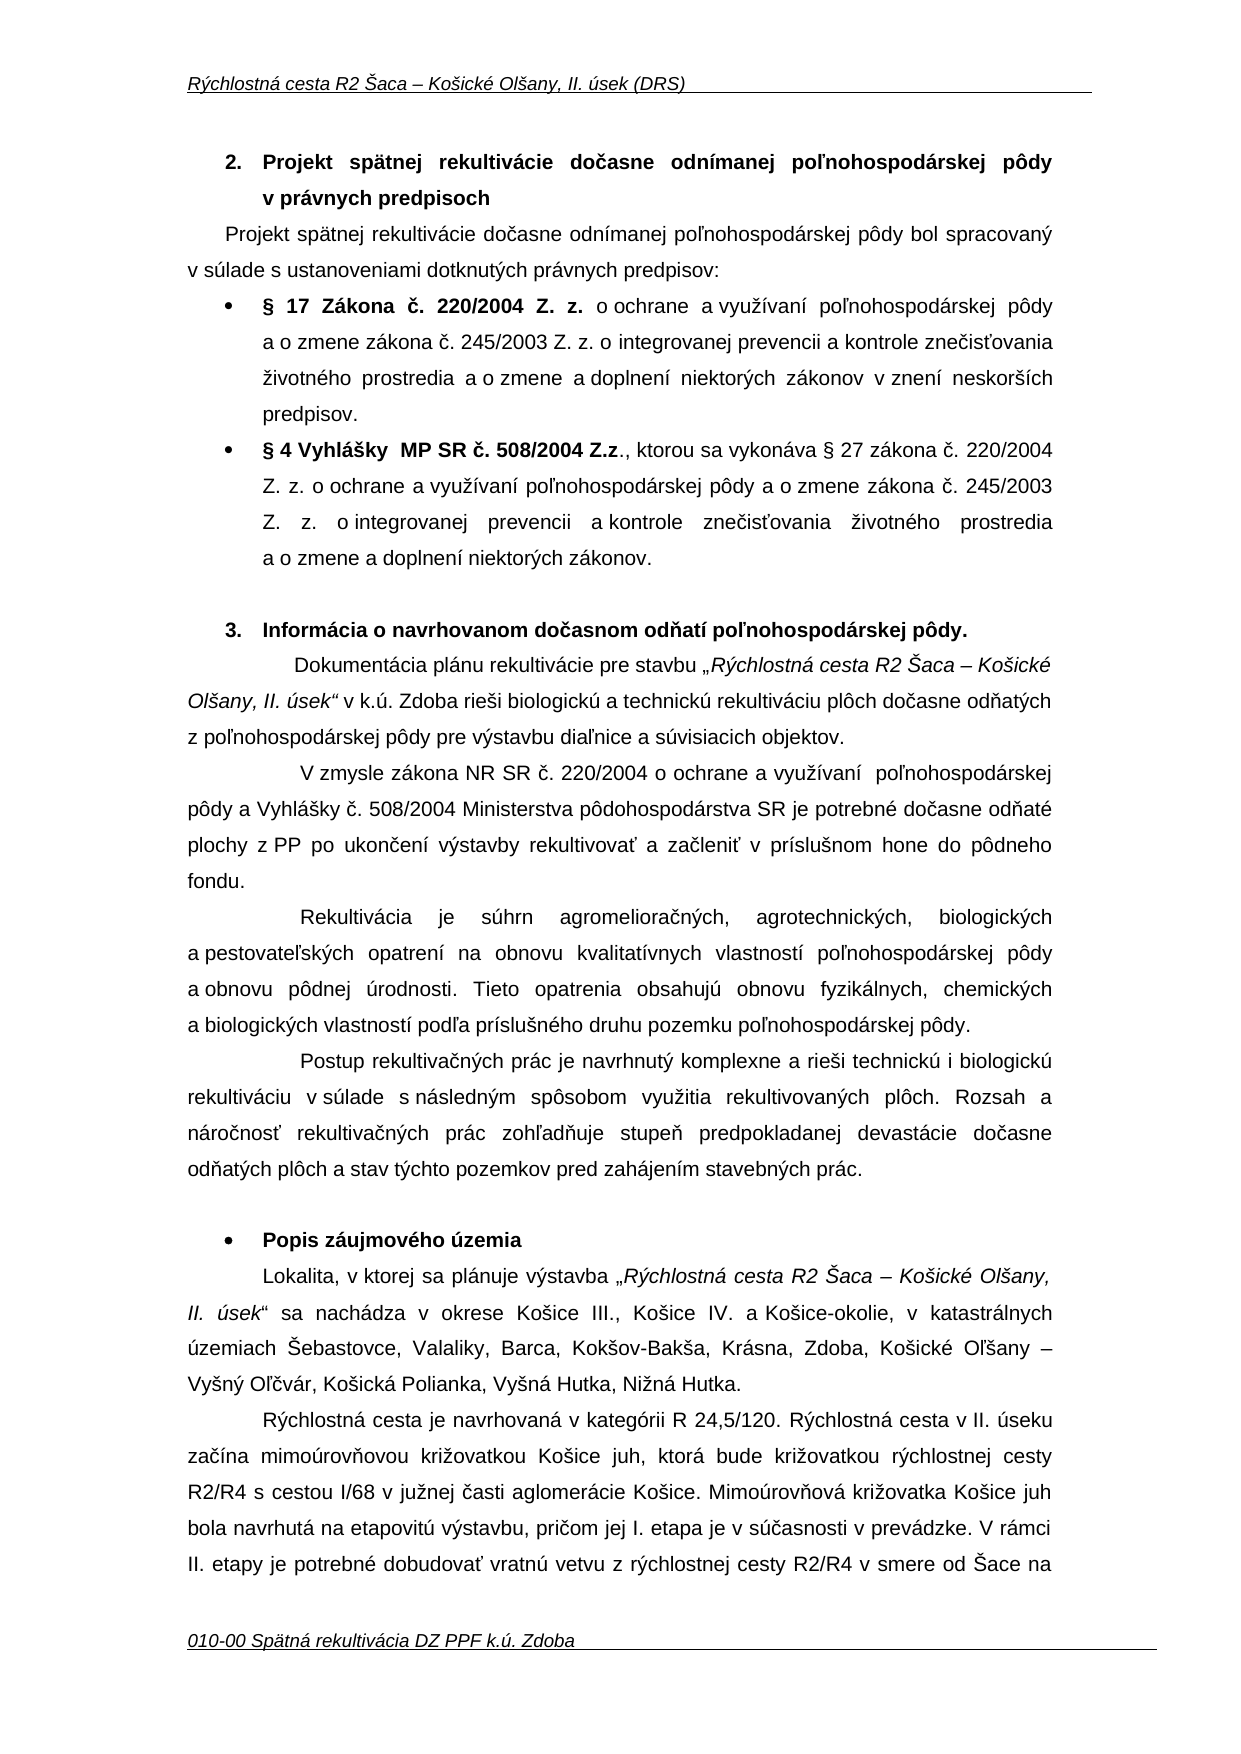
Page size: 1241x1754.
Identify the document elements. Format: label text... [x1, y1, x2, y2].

text Projekt spätnej rekultivácie dočasne odnímanej poľnohospodárskej pôdy bol spracovaný v súlade s ustanoveniami dotknutých právnych predpisov: [187, 222, 1053, 282]
text Dokumentácia plánu rekultivácie pre stavbu „Rýchlostná cesta R2 Šaca – Košické Olšany, II. úsek“ v k.ú. Zdoba rieši biologickú a technickú rekultiváciu plôch dočasne odňatých z poľnohospodárskej pôdy pre výstavbu diaľnice a súvisiacich objektov. [187, 653, 1053, 749]
list § 4 Vyhlášky MP SR č. 508/2004 Z.z., ktorou sa vykonáva § 27 zákona č. 220/2004 Z. z. o ochrane a využívaní poľnohospodárskej pôdy a o zmene zákona č. 245/2003 Z. z. o integrovanej prevencii a kontrole znečisťovania životného prostredia a o zmene a doplnení niektorých zákonov. [225, 438, 1053, 569]
list § 17 Zákona č. 220/2004 Z. z. o ochrane a využívaní poľnohospodárskej pôdy a o zmene zákona č. 245/2003 Z. z. o integrovanej prevencii a kontrole znečisťovania životného prostredia a o zmene a doplnení niektorých zákonov v znení neskorších predpisov. [225, 294, 1053, 426]
list Projekt spätnej rekultivácie dočasne odnímanej poľnohospodárskej pôdy v právnych predpisoch [225, 150, 1053, 210]
list Informácia o navrhovanom dočasnom odňatí poľnohospodárskej pôdy. [225, 617, 1053, 641]
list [187, 1408, 1053, 1576]
text Postup rekultivačných prác je navrhnutý komplexne a rieši technickú i biologickú rekultiváciu v súlade s následným spôsobom využitia rekultivovaných plôch. Rozsah a náročnosť rekultivačných prác zohľadňuje stupeň predpokladanej devastácie dočasne odňatých plôch a stav týchto pozemkov pred zahájením stavebných prác. [187, 1049, 1053, 1180]
text Rekultivácia je súhrn agromelioračných, agrotechnických, biologických a pestovateľských opatrení na obnovu kvalitatívnych vlastností poľnohospodárskej pôdy a obnovu pôdnej úrodnosti. Tieto opatrenia obsahujú obnovu fyzikálnych, chemických a biologických vlastností podľa príslušného druhu pozemku poľnohospodárskej pôdy. [187, 905, 1053, 1037]
text Lokalita, v ktorej sa plánuje výstavba „Rýchlostná cesta R2 Šaca – Košické Olšany, II. úsek“ sa nachádza v okrese Košice III., Košice IV. a Košice-okolie, v katastrálnych územiach Šebastovce, Valaliky, Barca, Kokšov-Bakša, Krásna, Zdoba, Košické Oľšany – Vyšný Oľčvár, Košická Polianka, Vyšná Hutka, Nižná Hutka. [187, 1264, 1053, 1396]
text V zmysle zákona NR SR č. 220/2004 o ochrane a využívaní poľnohospodárskej pôdy a Vyhlášky č. 508/2004 Ministerstva pôdohospodárstva SR je potrebné dočasne odňaté plochy z PP po ukončení výstavby rekultivovať a začleniť v príslušnom hone do pôdneho fondu. [187, 761, 1053, 893]
list Popis záujmového územia [225, 1228, 1053, 1252]
